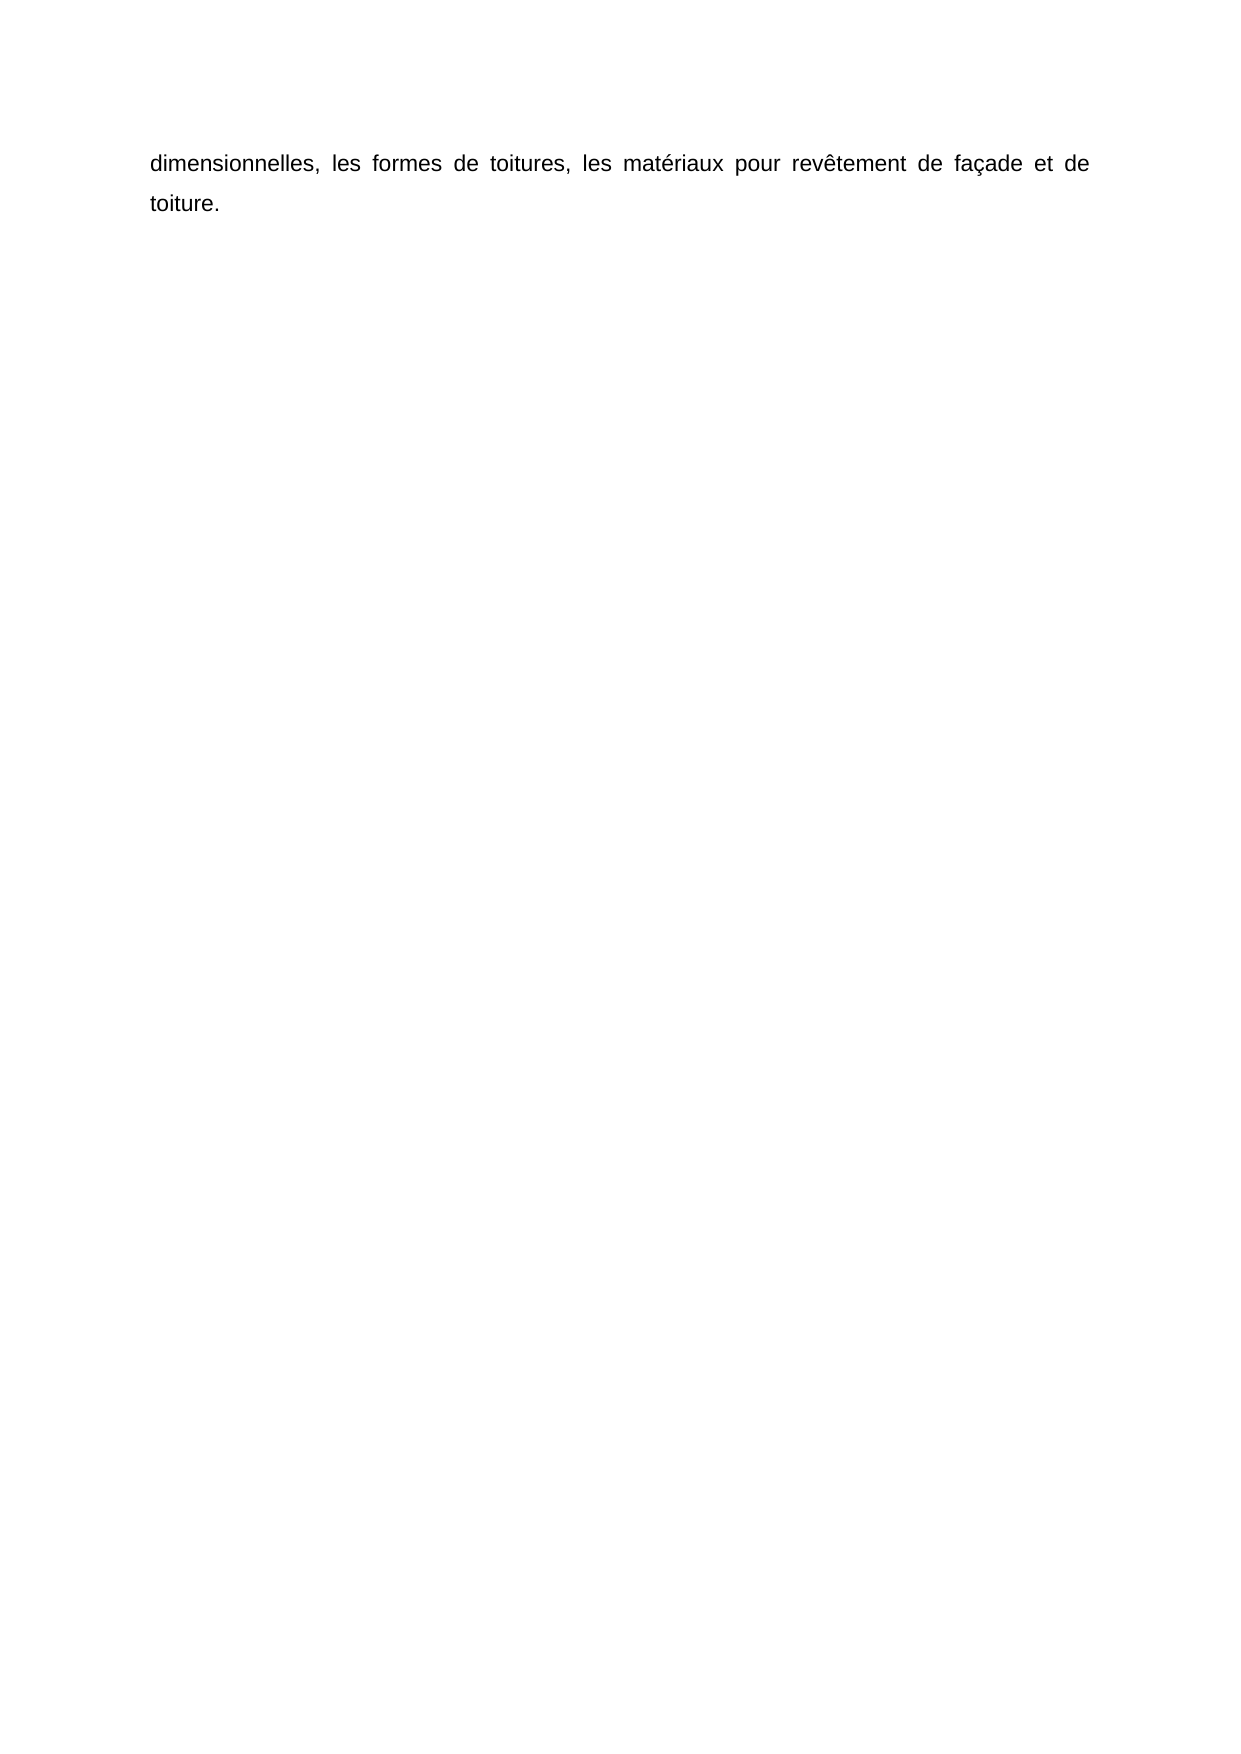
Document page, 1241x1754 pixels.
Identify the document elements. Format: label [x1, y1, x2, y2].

text [150, 150, 1090, 216]
